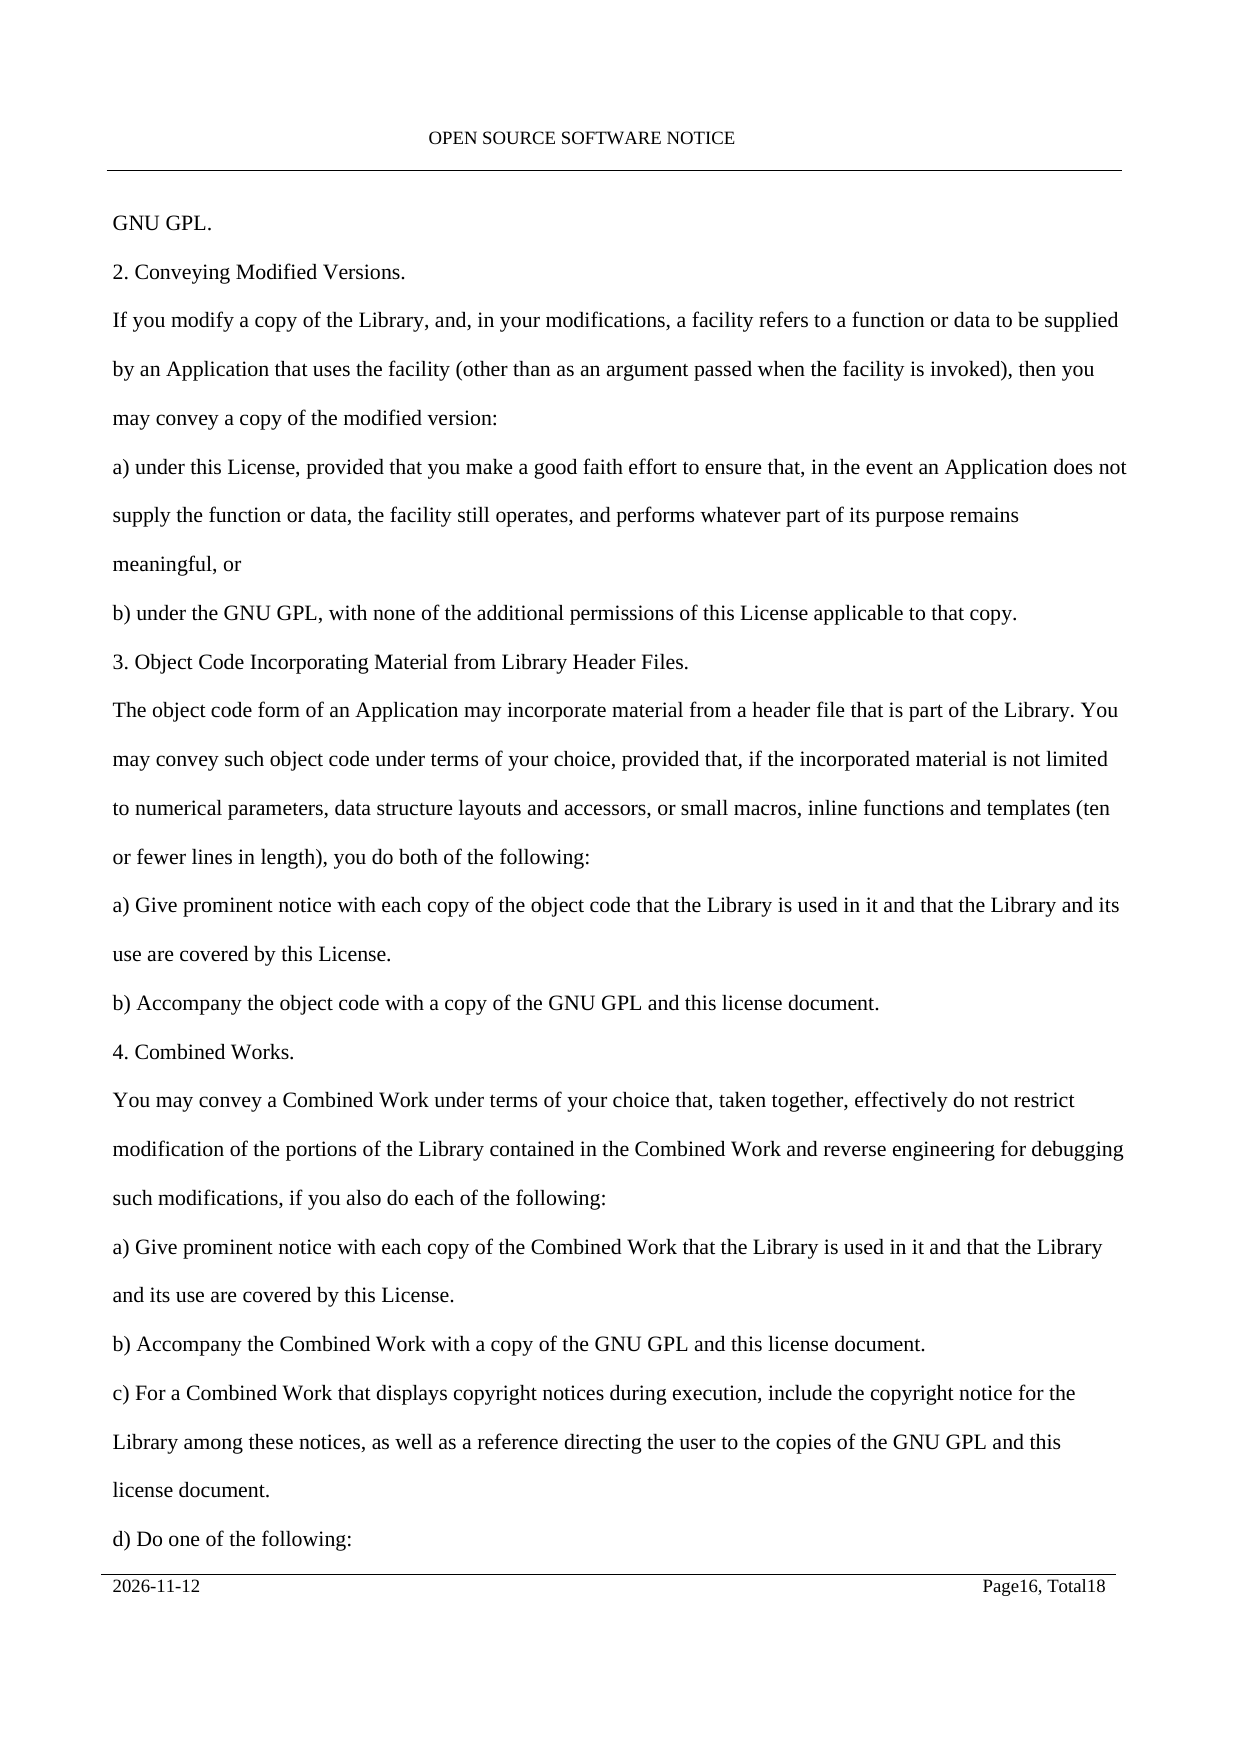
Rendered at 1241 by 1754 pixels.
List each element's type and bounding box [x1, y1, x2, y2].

text [112, 206, 1128, 1555]
